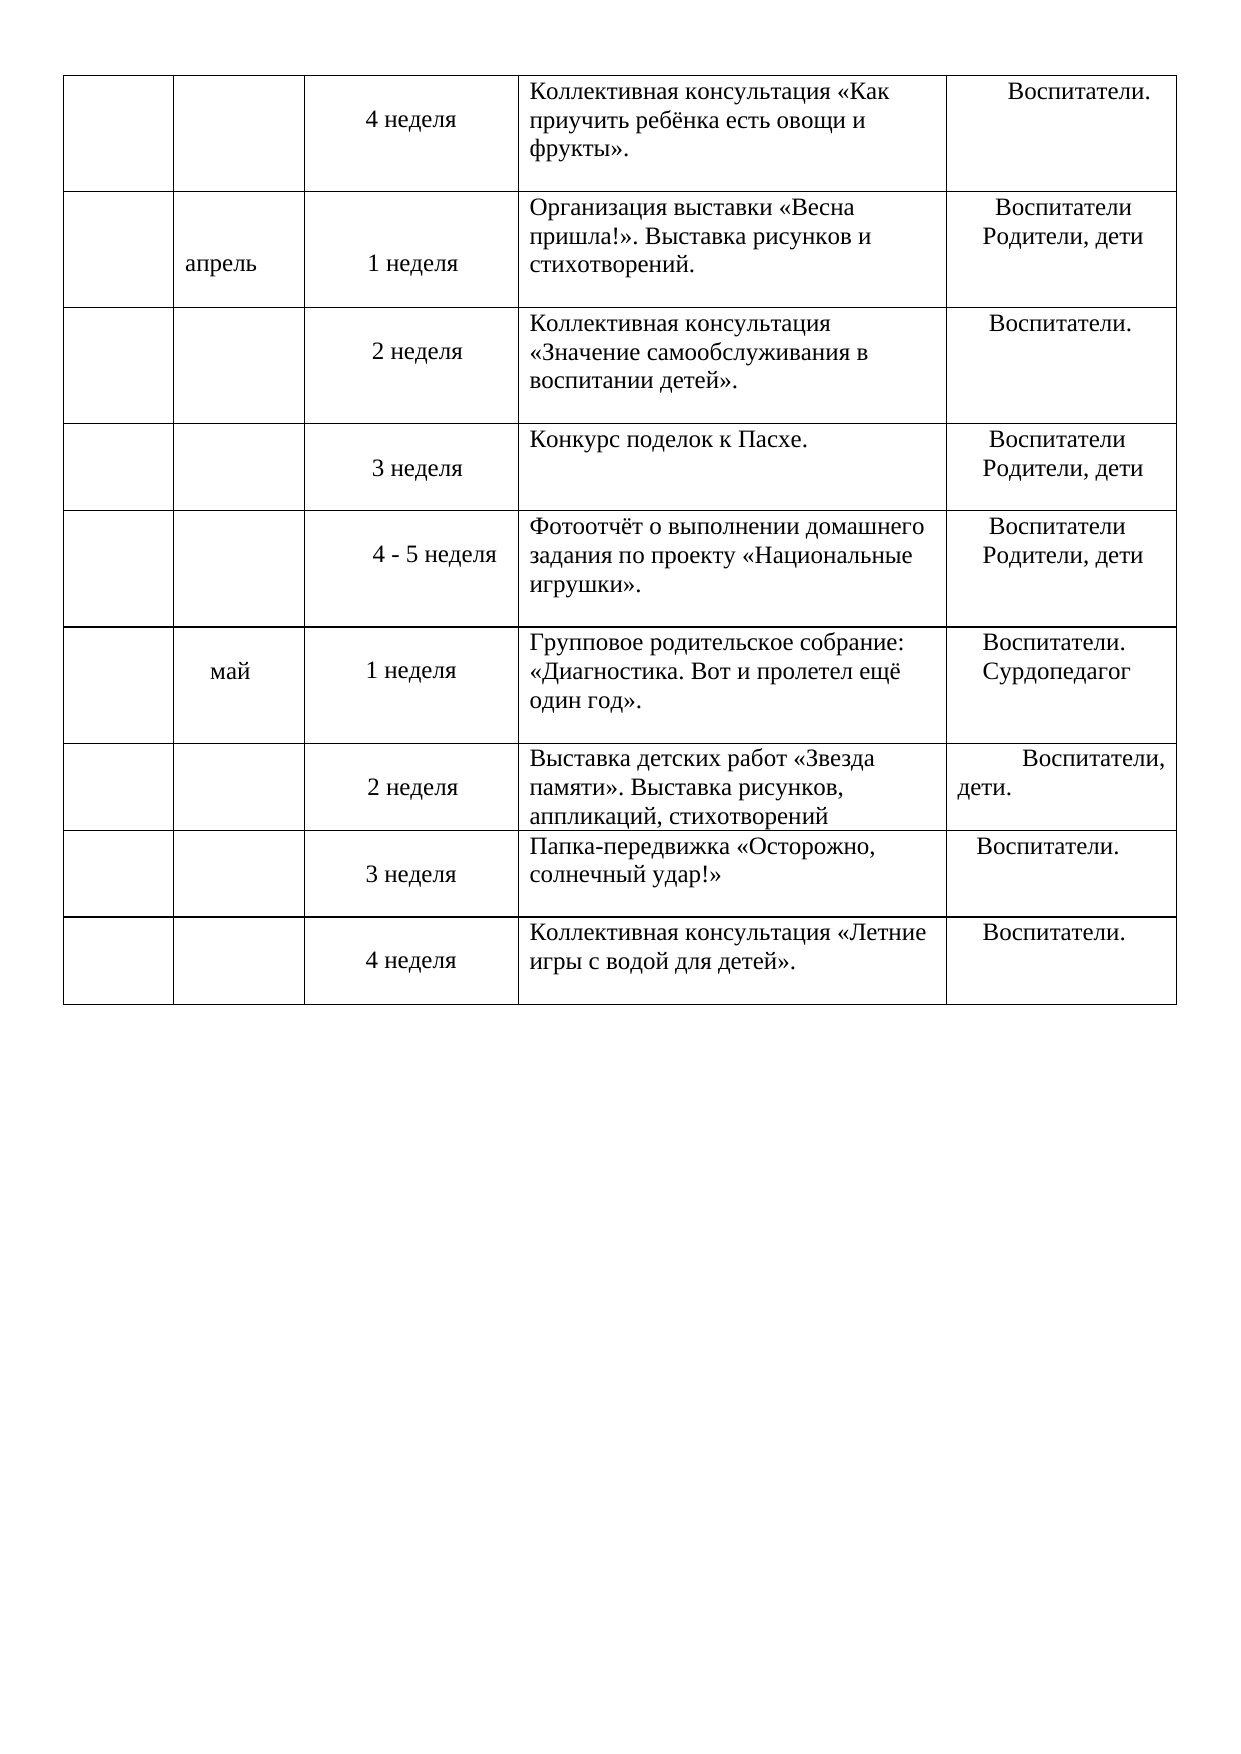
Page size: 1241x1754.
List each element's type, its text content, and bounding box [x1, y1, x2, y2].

table_cell [174, 424, 304, 510]
table_cell 3 неделя [305, 424, 518, 510]
table_cell [174, 308, 304, 423]
table_cell [64, 76, 173, 191]
table_cell Коллективная консультация «Как приучить ребёнка есть овощи и фрукты». [519, 76, 946, 191]
table_cell 2 неделя [305, 308, 518, 423]
table_cell Воспитатели Родители, дети [947, 192, 1176, 307]
table_cell Выставка детских работ «Звезда памяти». Выставка рисунков, аппликаций, стихотворений [519, 744, 946, 830]
table_cell апрель [174, 192, 304, 307]
table_cell 3 неделя [305, 831, 518, 916]
table_cell Фотоотчёт о выполнении домашнего задания по проекту «Национальные игрушки». [519, 511, 946, 626]
table_cell [64, 831, 173, 916]
table_cell [174, 918, 304, 1004]
table_cell май [174, 628, 304, 742]
table_cell 1 неделя [305, 192, 518, 307]
table_cell Папка-передвижка «Осторожно, солнечный удар!» [519, 831, 946, 916]
table_cell Коллективная консультация «Летние игры с водой для детей». [519, 918, 946, 1004]
table_cell [64, 628, 173, 742]
table_cell Воспитатели Родители, дети [947, 511, 1176, 626]
table_cell 2 неделя [305, 744, 518, 830]
table_cell 4 неделя [305, 918, 518, 1004]
table_cell Воспитатели. [947, 76, 1176, 191]
table_cell Организация выставки «Весна пришла!». Выставка рисунков и стихотворений. [519, 192, 946, 307]
table_cell Воспитатели. [947, 308, 1176, 423]
table_cell [174, 744, 304, 830]
table_cell 1 неделя [305, 628, 518, 742]
table_cell [174, 76, 304, 191]
table_cell Коллективная консультация «Значение самообслуживания в воспитании детей». [519, 308, 946, 423]
table_cell [64, 192, 173, 307]
table_cell [174, 831, 304, 916]
table_cell [174, 511, 304, 626]
table_cell [64, 918, 173, 1004]
table_cell Воспитатели, дети. [947, 744, 1176, 830]
table_cell [64, 424, 173, 510]
table_cell Воспитатели. [947, 918, 1176, 1004]
table_cell 4 - 5 неделя [305, 511, 518, 626]
table_cell Воспитатели. Сурдопедагог [947, 628, 1176, 742]
table_cell [64, 744, 173, 830]
table_cell [64, 308, 173, 423]
table_cell 4 неделя [305, 76, 518, 191]
table_cell Воспитатели. [947, 831, 1176, 916]
table_cell Групповое родительское собрание: «Диагностика. Вот и пролетел ещё один год». [519, 628, 946, 742]
table_cell Воспитатели Родители, дети [947, 424, 1176, 510]
table_cell Конкурс поделок к Пасхе. [519, 424, 946, 510]
table_cell [64, 511, 173, 626]
